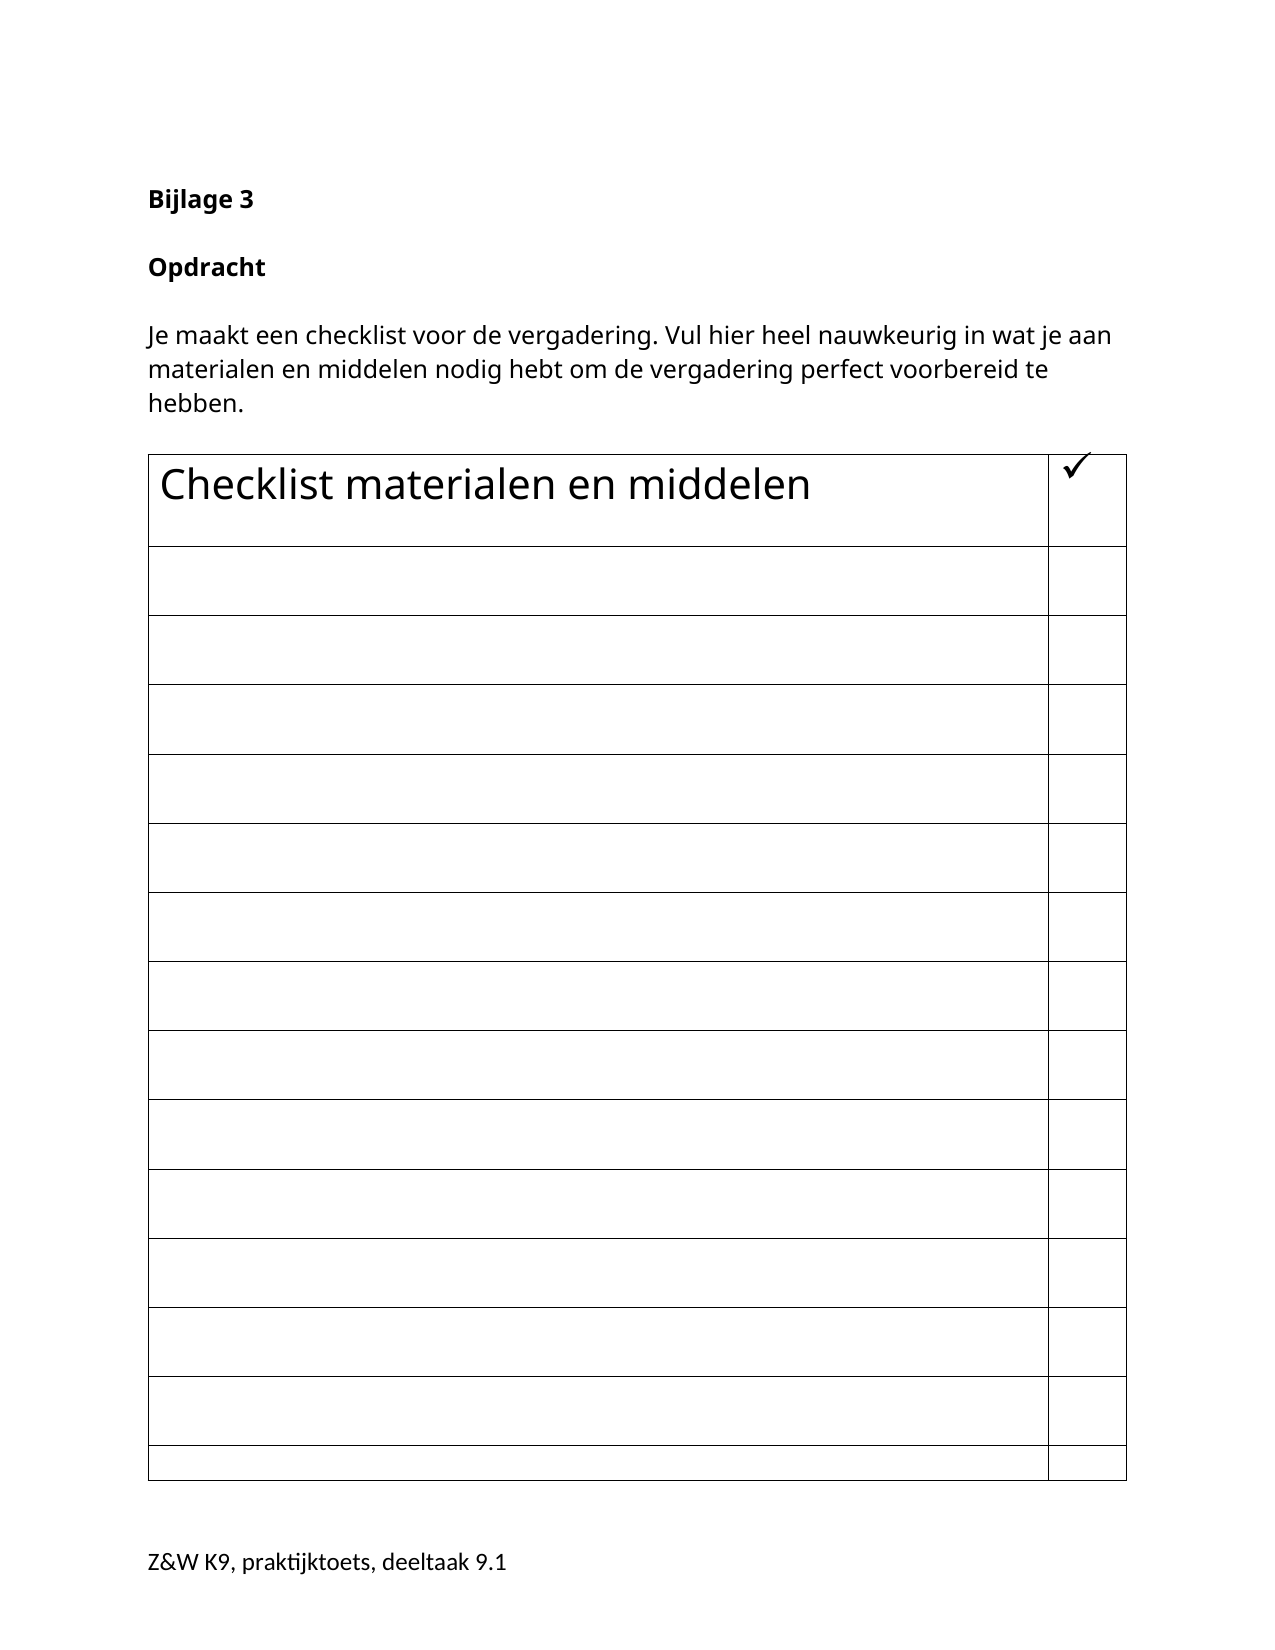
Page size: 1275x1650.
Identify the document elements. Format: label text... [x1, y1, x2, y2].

table_header [1049, 455, 1126, 546]
table_cell [1049, 685, 1126, 753]
table_cell [1049, 1377, 1126, 1445]
table_cell [149, 547, 1048, 615]
text Bijlage 3 [148, 182, 1127, 216]
table_cell [1049, 755, 1126, 823]
table_cell [1049, 1446, 1126, 1480]
text Opdracht [148, 250, 1127, 284]
table_cell [149, 1446, 1048, 1480]
text Je maakt een checklist voor de vergadering. Vul hier heel nauwkeurig in wat je aan materialen en middelen nodig hebt om de vergadering perfect voorbereid te hebben. [148, 318, 1127, 420]
table_cell [149, 824, 1048, 892]
table_cell [1049, 962, 1126, 1030]
table_cell [149, 1239, 1048, 1307]
table_cell [149, 893, 1048, 961]
table_header Checklist materialen en middelen [149, 455, 1048, 546]
table_cell [1049, 893, 1126, 961]
table_cell [1049, 824, 1126, 892]
table_cell [1049, 616, 1126, 684]
table_cell [1049, 1170, 1126, 1238]
table_cell [149, 1031, 1048, 1099]
table_cell [149, 685, 1048, 753]
table_cell [1049, 547, 1126, 615]
table_cell [149, 1170, 1048, 1238]
table_cell [149, 962, 1048, 1030]
table_cell [1049, 1239, 1126, 1307]
table_cell [1049, 1308, 1126, 1376]
table_cell [149, 1100, 1048, 1168]
table_cell [149, 755, 1048, 823]
table_cell [149, 616, 1048, 684]
table_cell [149, 1377, 1048, 1445]
table_cell [1049, 1100, 1126, 1168]
table_cell [1049, 1031, 1126, 1099]
table_cell [149, 1308, 1048, 1376]
